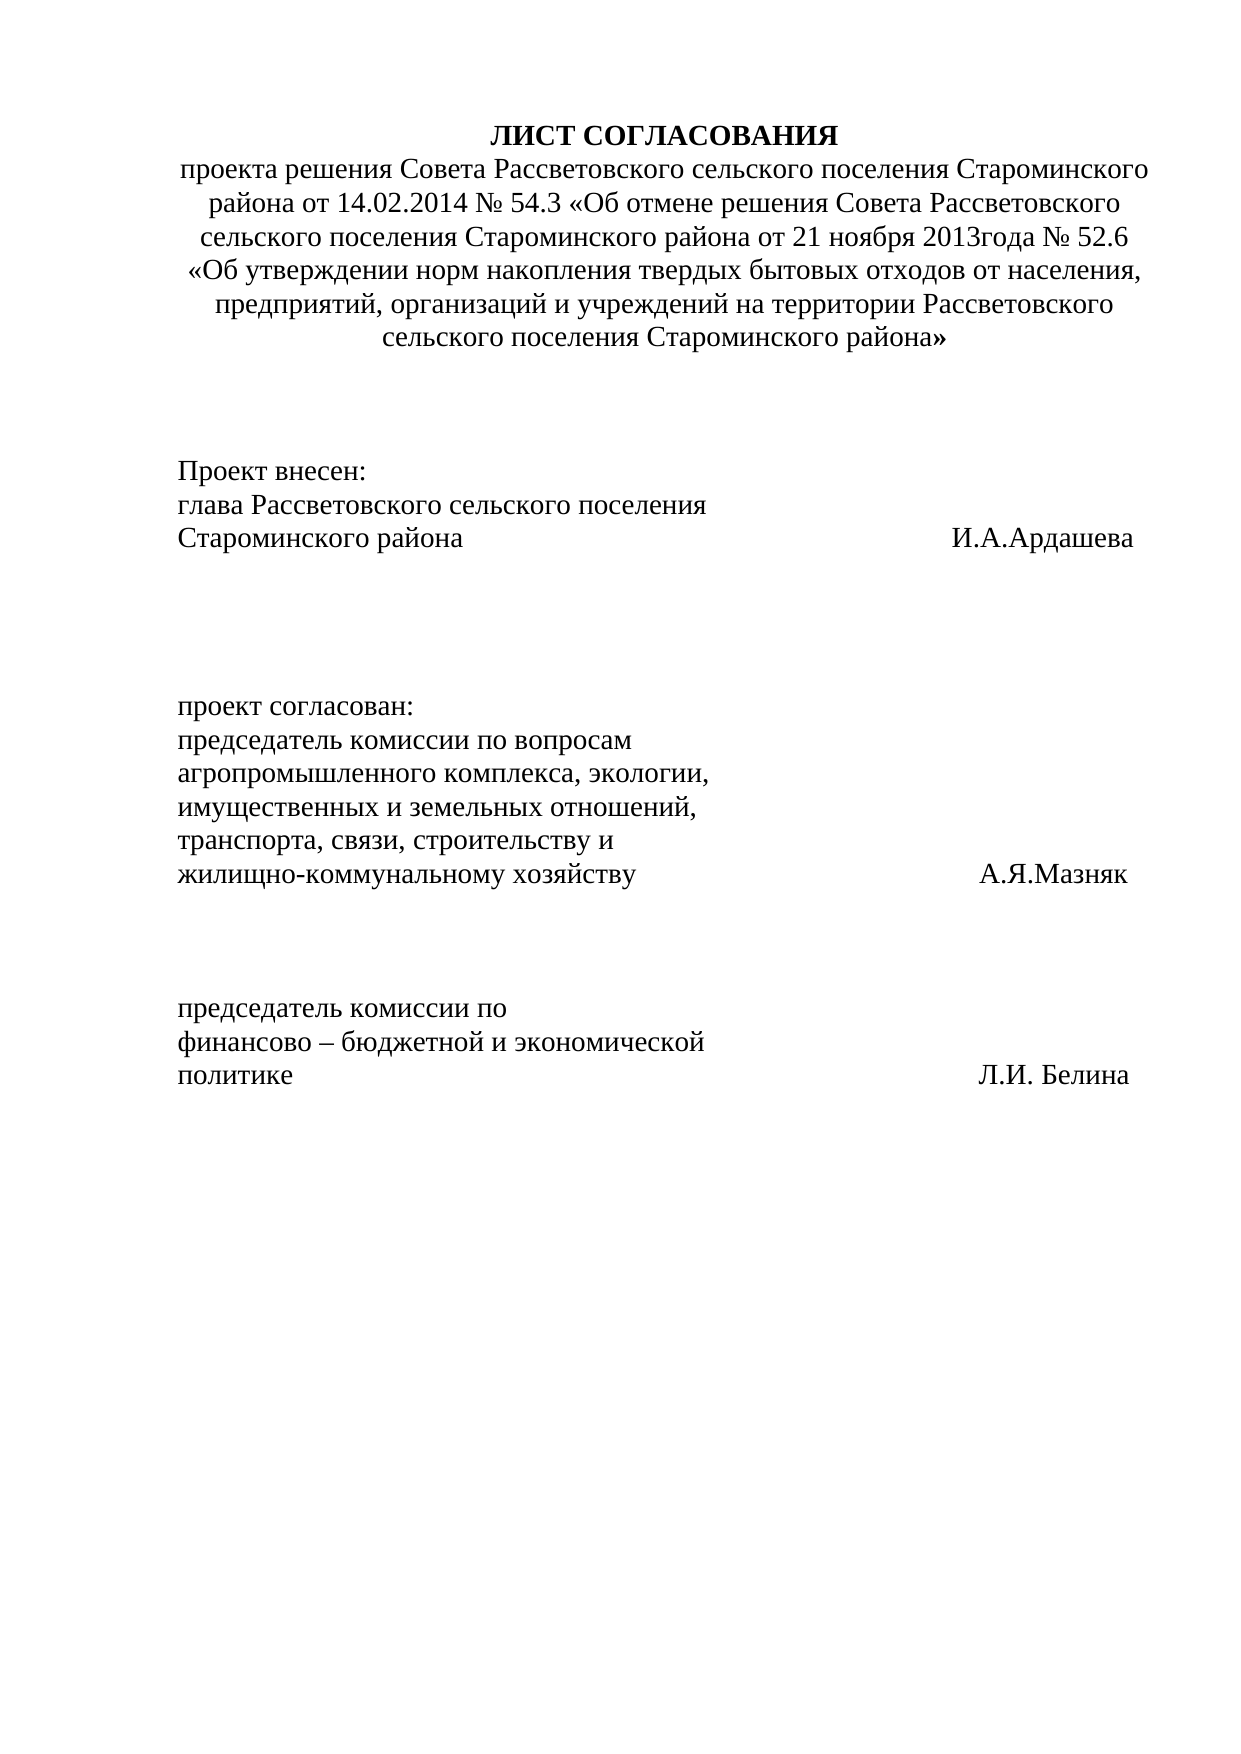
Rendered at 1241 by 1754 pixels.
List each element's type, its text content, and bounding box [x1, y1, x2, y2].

text транспорта, связи, строительству и [177, 822, 1152, 856]
text председатель комиссии по [177, 990, 1152, 1024]
text жилищно-коммунальному хозяйству А.Я.Мазняк [177, 856, 1152, 889]
text глава Рассветовского сельского поселения [177, 487, 1152, 521]
text агропромышленного комплекса, экологии, [177, 755, 1152, 789]
text проекта решения Совета Рассветовского сельского поселения Староминского района от 14.02.2014 № 54.3 «Об отмене решения Совета Рассветовского сельского поселения Староминского района от 21 ноября 2013года № 52.6 «Об утверждении норм накопления твердых бытовых отходов от населения, предприятий, организаций и учреждений на территории Рассветовского сельского поселения Староминского района» [177, 152, 1152, 353]
text председатель комиссии по вопросам [177, 722, 1152, 755]
text финансово – бюджетной и экономической [177, 1024, 1152, 1057]
text политике Л.И. Белина [177, 1057, 1152, 1091]
text проект согласован: [177, 688, 1152, 722]
text Проект внесен: [177, 453, 1152, 487]
text имущественных и земельных отношений, [177, 789, 1152, 822]
text ЛИСТ СОГЛАСОВАНИЯ [177, 118, 1152, 152]
text Староминского района И.А.Ардашева [177, 521, 1152, 554]
